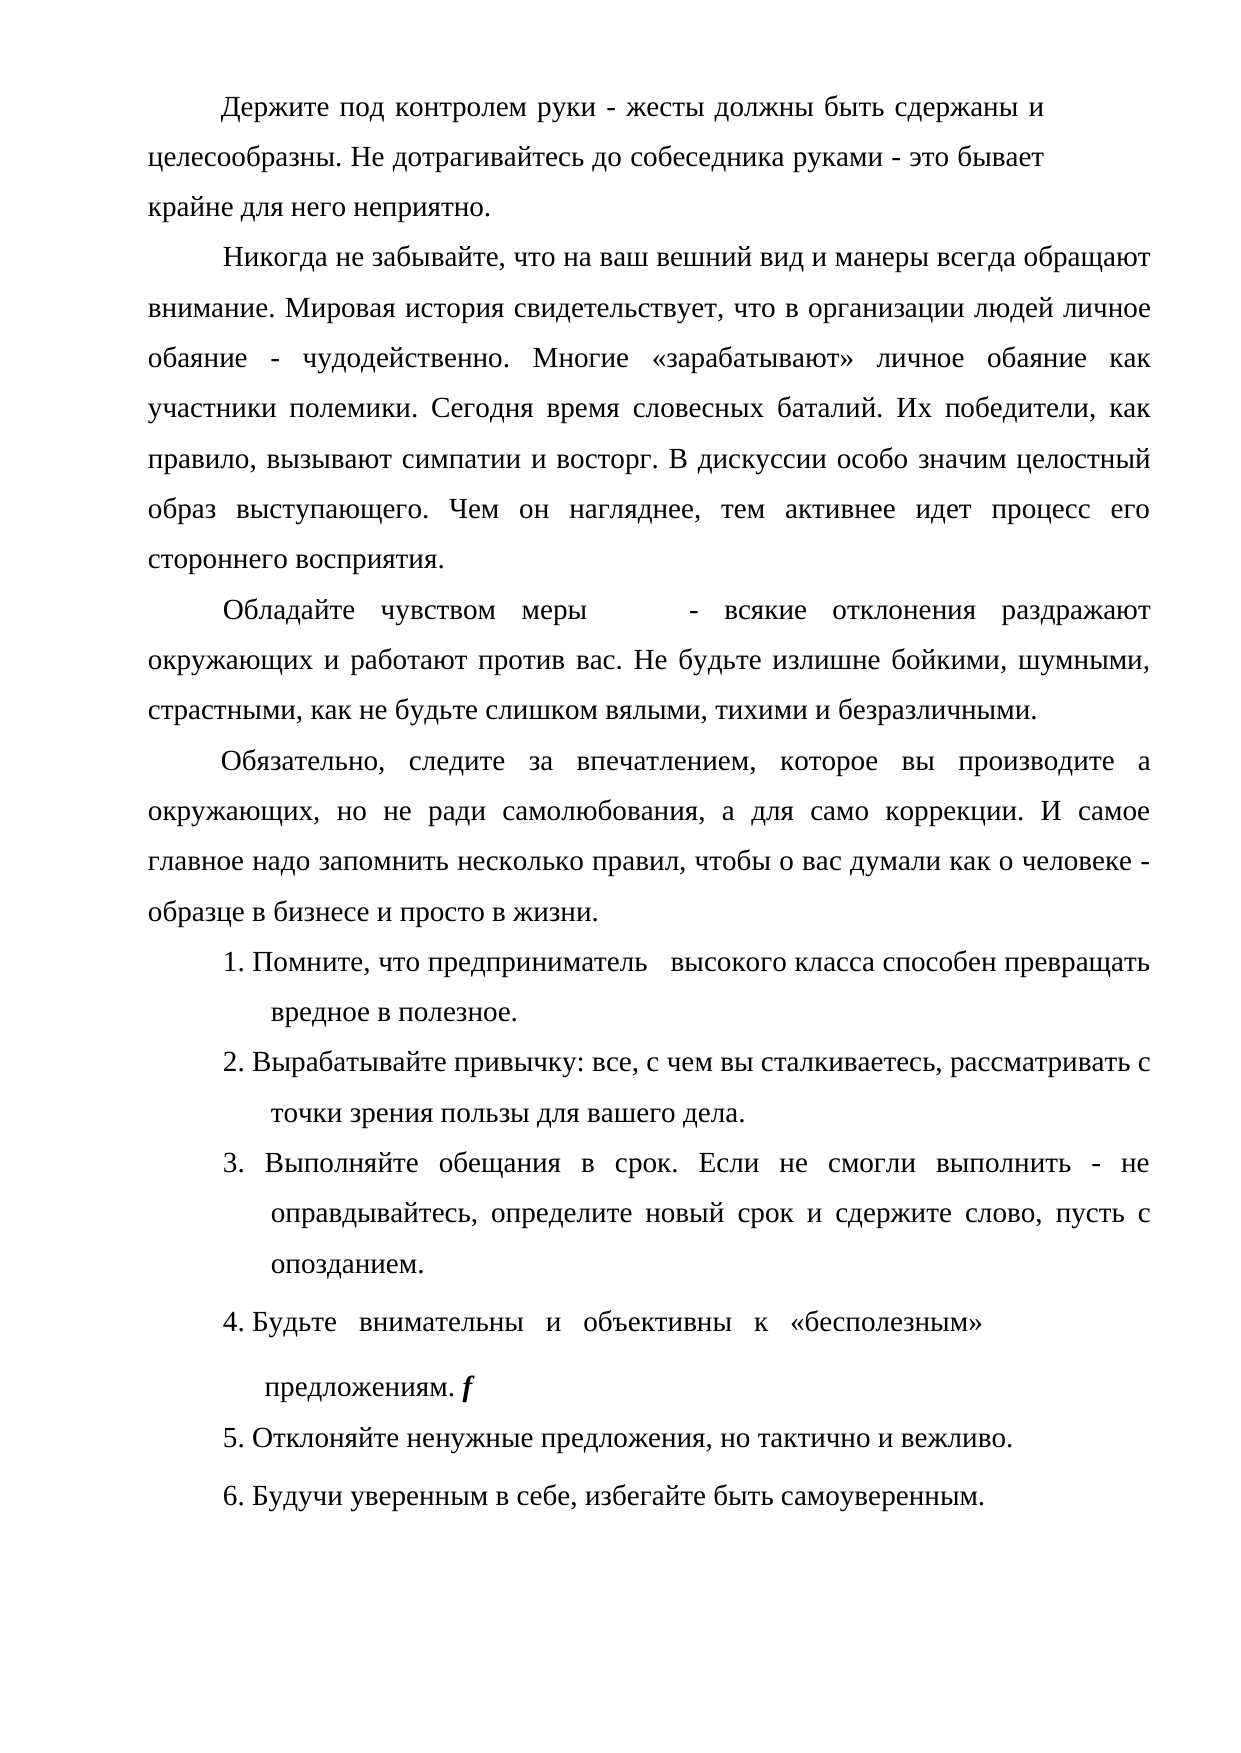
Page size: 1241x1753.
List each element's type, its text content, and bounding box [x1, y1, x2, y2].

text 6. Будучи уверенным в себе, избегайте быть самоуверенным. [223, 1478, 1152, 1512]
text 5. Отклоняйте ненужные предложения, но тактично и вежливо. [223, 1420, 1152, 1453]
text 3. Выполняйте обещания в срок. Если не смогли выполнить - не оправдывайтесь, определите новый срок и сдержите слово, пусть с опозданием. [223, 1145, 1152, 1279]
text 2. Вырабатывайте привычку: все, с чем вы сталкиваетесь, рассматривать с точки зрения пользы для вашего дела. [223, 1044, 1152, 1128]
text 1. Помните, что предприниматель высокого класса способен превращать вредное в полезное. [223, 944, 1152, 1028]
text Обладайте чувством меры - всякие отклонения раздражают окружающих и работают против вас. Не будьте излишне бойкими, шумными, страстными, как не будьте слишком вялыми, тихими и безразличными. [148, 592, 1152, 726]
text 4. Будьте внимательны и объективны к «бесполезным» [223, 1304, 1152, 1338]
text предложениям. f [264, 1369, 741, 1403]
text Держите под контролем руки - жесты должны быть сдержаны и целесообразны. Не дотрагивайтесь до собеседника руками - это бывает крайне для него неприятно. [148, 89, 1045, 223]
text Никогда не забывайте, что на ваш вешний вид и манеры всегда обращают внимание. Мировая история свидетельствует, что в организации людей личное обаяние - чудодейственно. Многие «зарабатывают» личное обаяние как участники полемики. Сегодня время словесных баталий. Их победители, как правило, вызывают симпатии и восторг. В дискуссии особо значим целостный образ выступающего. Чем он нагляднее, тем активнее идет процесс его стороннего восприятия. [148, 239, 1152, 575]
text Обязательно, следите за впечатлением, которое вы производите а окружающих, но не ради самолюбования, а для само коррекции. И самое главное надо запомнить несколько правил, чтобы о вас думали как о человеке - образце в бизнесе и просто в жизни. [148, 743, 1152, 927]
